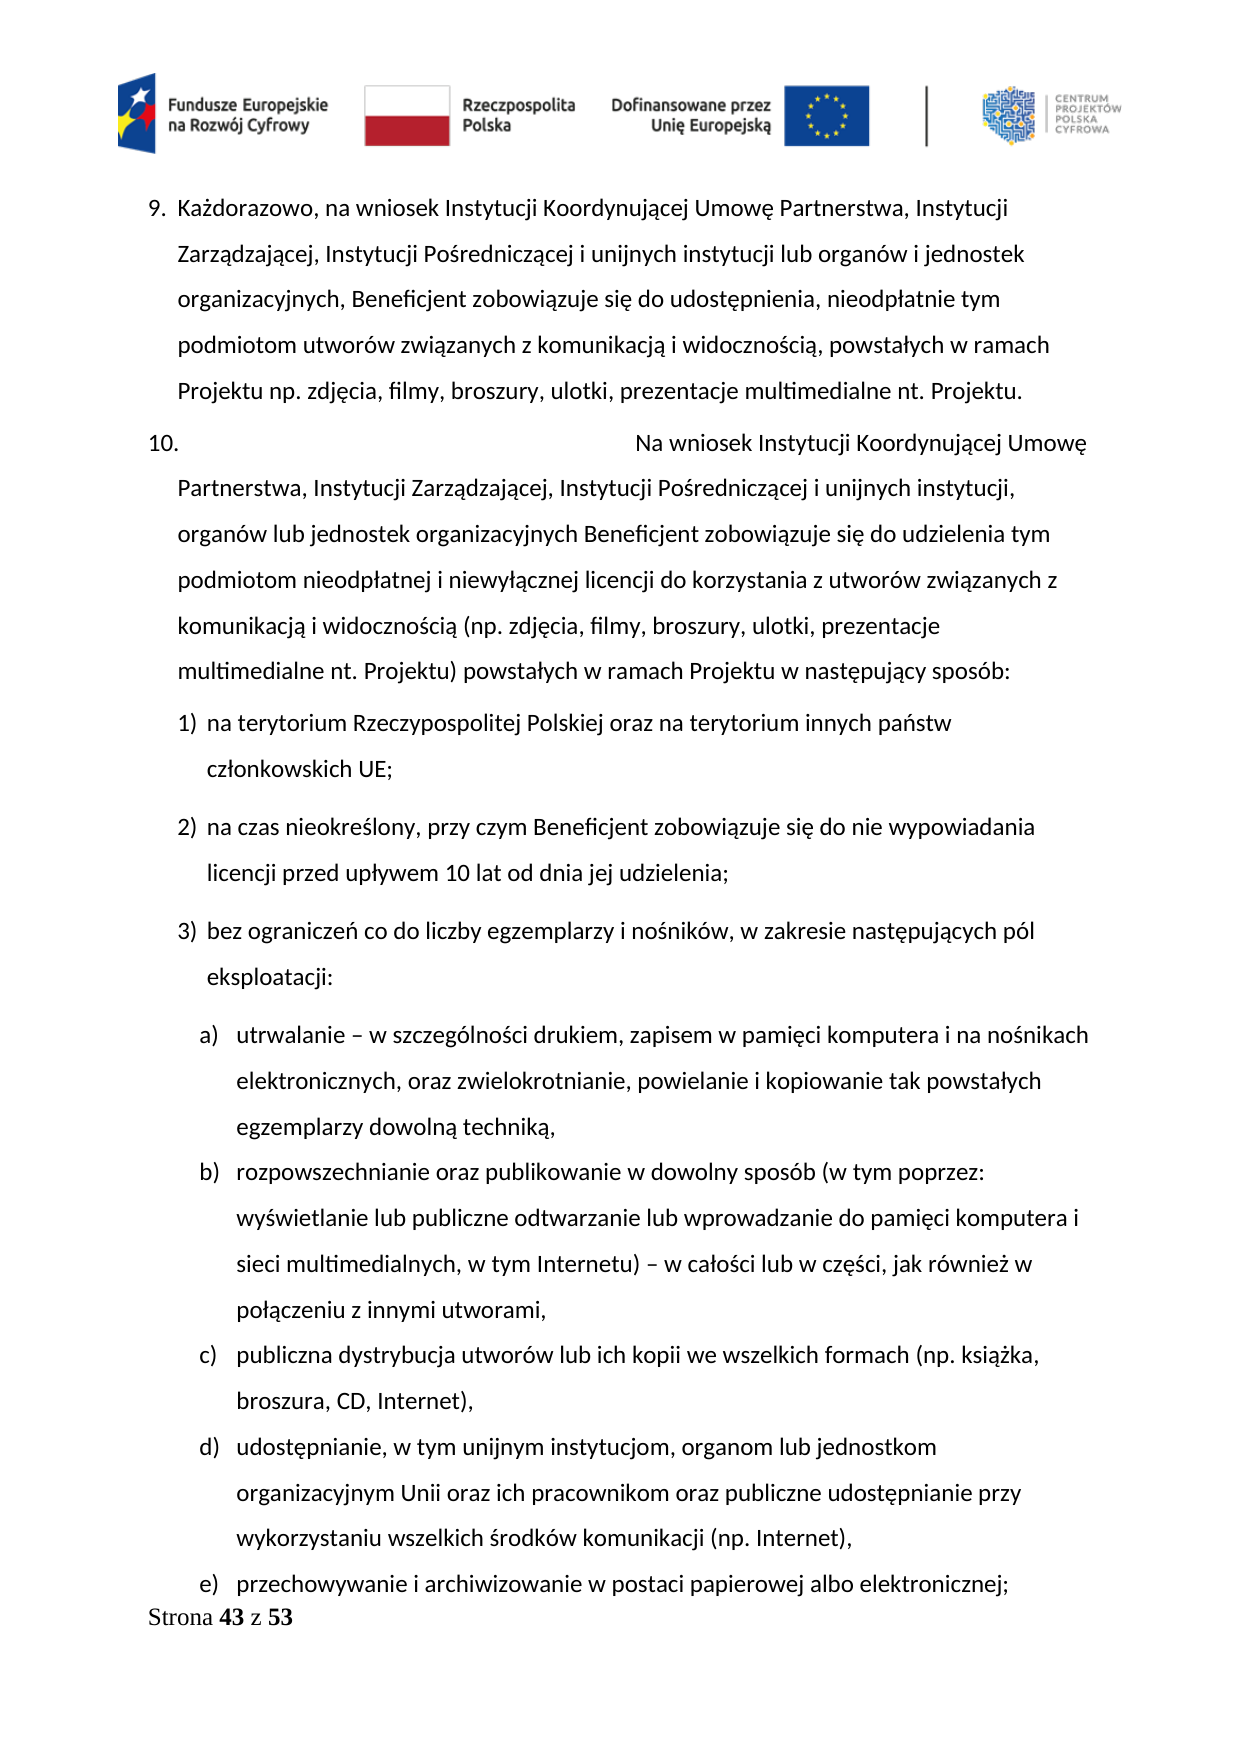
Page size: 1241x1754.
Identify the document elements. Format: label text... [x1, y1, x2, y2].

list Każdorazowo, na wniosek Instytucji Koordynującej Umowę Partnerstwa, Instytucji Zarządzającej, Instytucji Pośredniczącej i unijnych instytucji lub organów i jednostek organizacyjnych, Beneficjent zobowiązuje się do udostępnienia, nieodpłatnie tym podmiotom utworów związanych z komunikacją i widocznością, powstałych w ramach Projektu np. zdjęcia, filmy, broszury, ulotki, prezentacje multimedialne nt. Projektu. [148, 192, 1093, 405]
list rozpowszechnianie oraz publikowanie w dowolny sposób (w tym poprzez: wyświetlanie lub publiczne odtwarzanie lub wprowadzanie do pamięci komputera i sieci multimedialnych, w tym Internetu) – w całości lub w części, jak również w połączeniu z innymi utworami, [199, 1157, 1093, 1324]
list na terytorium Rzeczypospolitej Polskiej oraz na terytorium innych państw członkowskich UE; [177, 707, 1093, 784]
list na czas nieokreślony, przy czym Beneficjent zobowiązuje się do nie wypowiadania licencji przed upływem 10 lat od dnia jej udzielenia; [177, 811, 1093, 888]
list utrwalanie – w szczególności drukiem, zapisem w pamięci komputera i na nośnikach elektronicznych, oraz zwielokrotnianie, powielanie i kopiowanie tak powstałych egzemplarzy dowolną techniką, [199, 1019, 1093, 1141]
list bez ograniczeń co do liczby egzemplarzy i nośników, w zakresie następujących pól eksploatacji: [177, 915, 1093, 992]
list Na wniosek Instytucji Koordynującej Umowę Partnerstwa, Instytucji Zarządzającej, Instytucji Pośredniczącej i unijnych instytucji, organów lub jednostek organizacyjnych Beneficjent zobowiązuje się do udzielenia tym podmiotom nieodpłatnej i niewyłącznej licencji do korzystania z utworów związanych z komunikacją i widocznością (np. zdjęcia, filmy, broszury, ulotki, prezentacje multimedialne nt. Projektu) powstałych w ramach Projektu w następujący sposób: [148, 427, 1093, 686]
list udostępnianie, w tym unijnym instytucjom, organom lub jednostkom organizacyjnym Unii oraz ich pracownikom oraz publiczne udostępnianie przy wykorzystaniu wszelkich środków komunikacji (np. Internet), [199, 1431, 1093, 1553]
list przechowywanie i archiwizowanie w postaci papierowej albo elektronicznej; [199, 1568, 1093, 1599]
list publiczna dystrybucja utworów lub ich kopii we wszelkich formach (np. książka, broszura, CD, Internet), [199, 1339, 1093, 1416]
picture [118, 73, 1122, 154]
